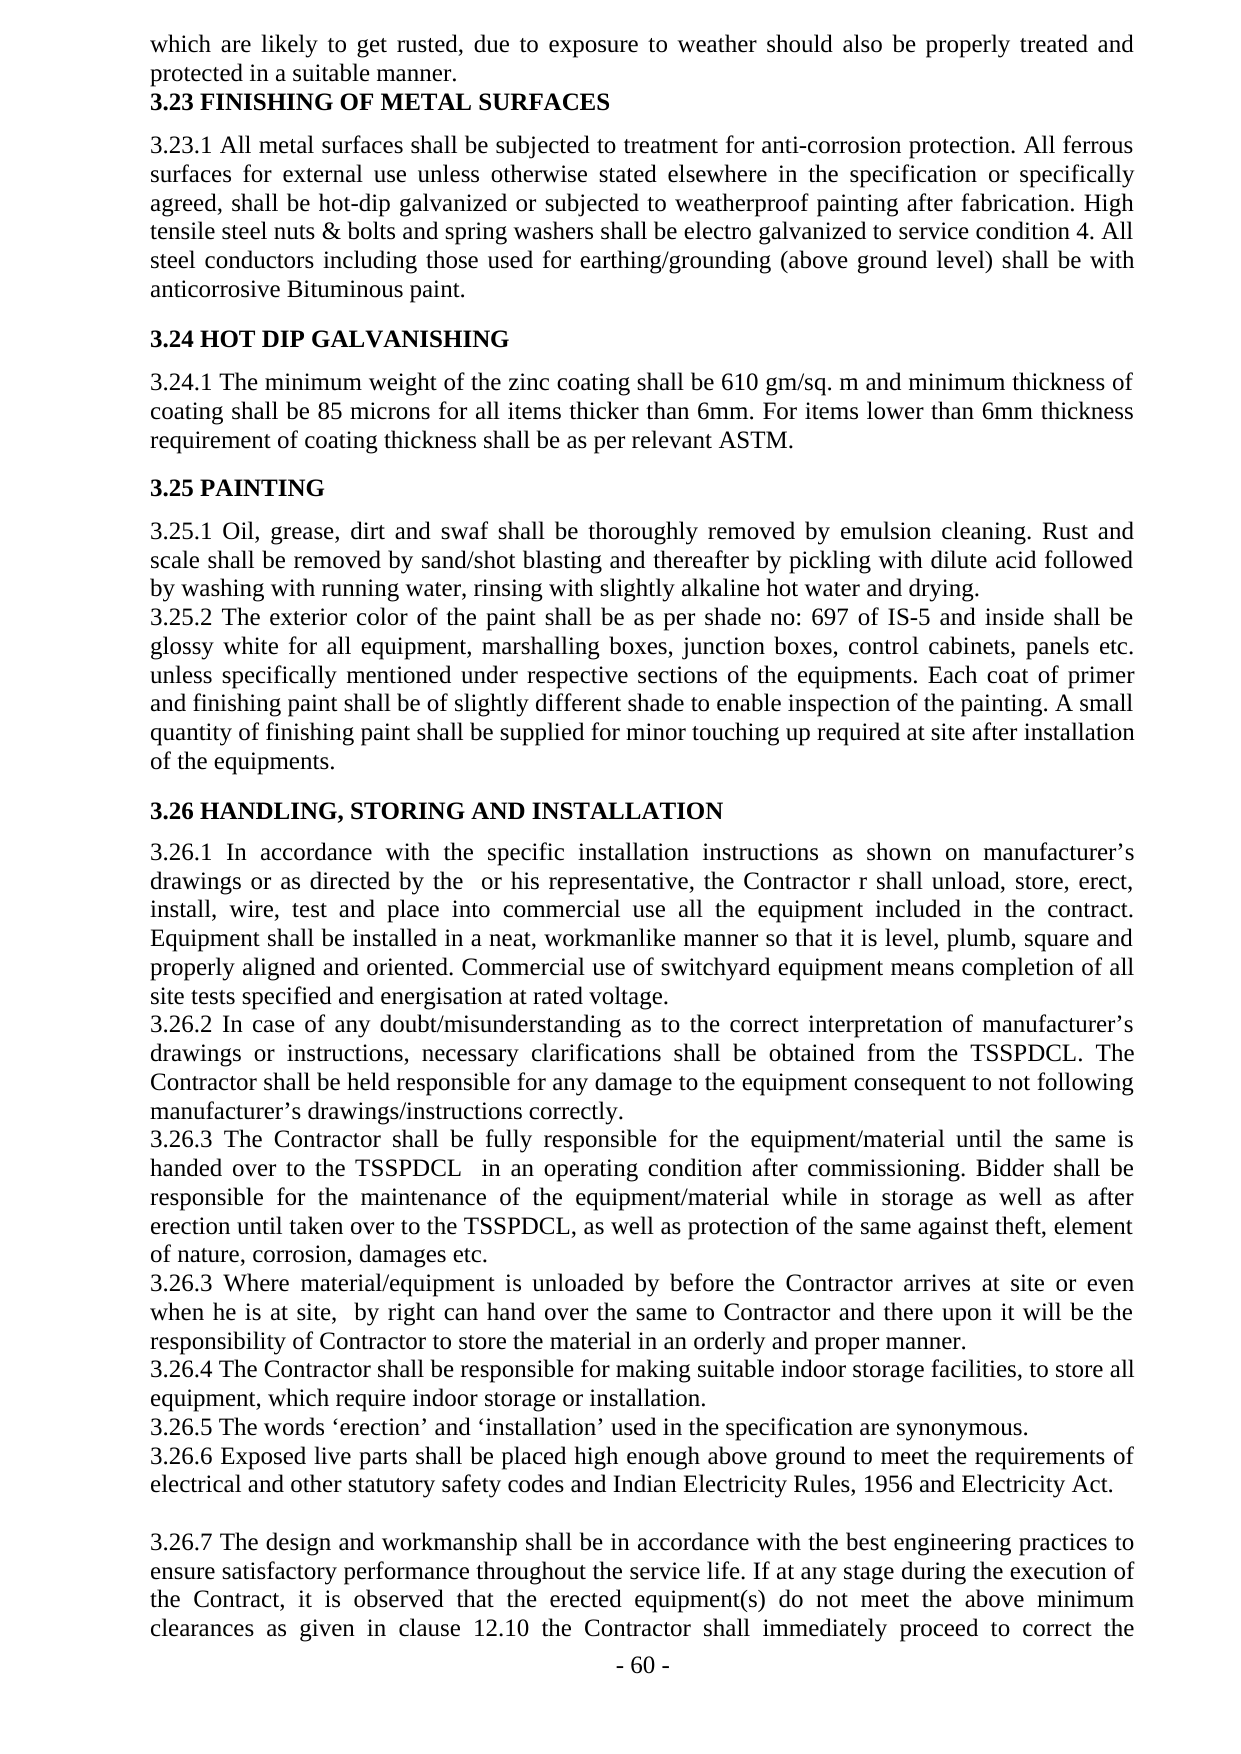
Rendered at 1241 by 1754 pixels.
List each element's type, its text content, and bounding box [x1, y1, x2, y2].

text 3.26.5 The words ‘erection’ and ‘installation’ used in the specification are synonymous. [150, 1412, 1135, 1441]
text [150, 1527, 1135, 1642]
text 3.26.1 In accordance with the specific installation instructions as shown on manufacturer’s drawings or as directed by the or his representative, the Contractor r shall unload, store, erect, install, wire, test and place into commercial use all the equipment included in the contract. Equipment shall be installed in a neat, workmanlike manner so that it is level, plumb, square and properly aligned and oriented. Commercial use of switchyard equipment means completion of all site tests specified and energisation at rated voltage. [150, 837, 1135, 1009]
text 3.23.1 All metal surfaces shall be subjected to treatment for anti-corrosion protection. All ferrous surfaces for external use unless otherwise stated elsewhere in the specification or specifically agreed, shall be hot-dip galvanized or subjected to weatherproof painting after fabrication. High tensile steel nuts & bolts and spring washers shall be electro galvanized to service condition 4. All steel conductors including those used for earthing/grounding (above ground level) shall be with anticorrosive Bituminous paint. [150, 130, 1135, 303]
text 3.25.2 The exterior color of the paint shall be as per shade no: 697 of IS-5 and inside shall be glossy white for all equipment, marshalling boxes, junction boxes, control cabinets, panels etc. unless specifically mentioned under respective sections of the equipments. Each coat of primer and finishing paint shall be of slightly different shade to enable inspection of the painting. A small quantity of finishing paint shall be supplied for minor touching up required at site after installation of the equipments. [150, 602, 1135, 775]
text 3.26.3 Where material/equipment is unloaded by before the Contractor arrives at site or even when he is at site, by right can hand over the same to Contractor and there upon it will be the responsibility of Contractor to store the material in an orderly and proper manner. [150, 1268, 1135, 1354]
text 3.25 PAINTING [150, 473, 1135, 502]
text 3.26.2 In case of any doubt/misunderstanding as to the correct interpretation of manufacturer’s drawings or instructions, necessary clarifications shall be obtained from the TSSPDCL. The Contractor shall be held responsible for any damage to the equipment consequent to not following manufacturer’s drawings/instructions correctly. [150, 1009, 1135, 1124]
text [150, 29, 1135, 87]
text 3.25.1 Oil, grease, dirt and swaf shall be thoroughly removed by emulsion cleaning. Rust and scale shall be removed by sand/shot blasting and thereafter by pickling with dilute acid followed by washing with running water, rinsing with slightly alkaline hot water and drying. [150, 516, 1135, 602]
text 3.26.6 Exposed live parts shall be placed high enough above ground to meet the requirements of electrical and other statutory safety codes and Indian Electricity Rules, 1956 and Electricity Act. [150, 1441, 1135, 1498]
text 3.26 HANDLING, STORING AND INSTALLATION [150, 796, 1135, 825]
text 3.26.3 The Contractor shall be fully responsible for the equipment/material until the same is handed over to the TSSPDCL in an operating condition after commissioning. Bidder shall be responsible for the maintenance of the equipment/material while in storage as well as after erection until taken over to the TSSPDCL, as well as protection of the same against theft, element of nature, corrosion, damages etc. [150, 1124, 1135, 1268]
text 3.23 FINISHING OF METAL SURFACES [150, 87, 1135, 116]
text 3.26.4 The Contractor shall be responsible for making suitable indoor storage facilities, to store all equipment, which require indoor storage or installation. [150, 1354, 1135, 1412]
text 3.24 HOT DIP GALVANISHING [150, 324, 1135, 353]
text 3.24.1 The minimum weight of the zinc coating shall be 610 gm/sq. m and minimum thickness of coating shall be 85 microns for all items thicker than 6mm. For items lower than 6mm thickness requirement of coating thickness shall be as per relevant ASTM. [150, 367, 1135, 454]
